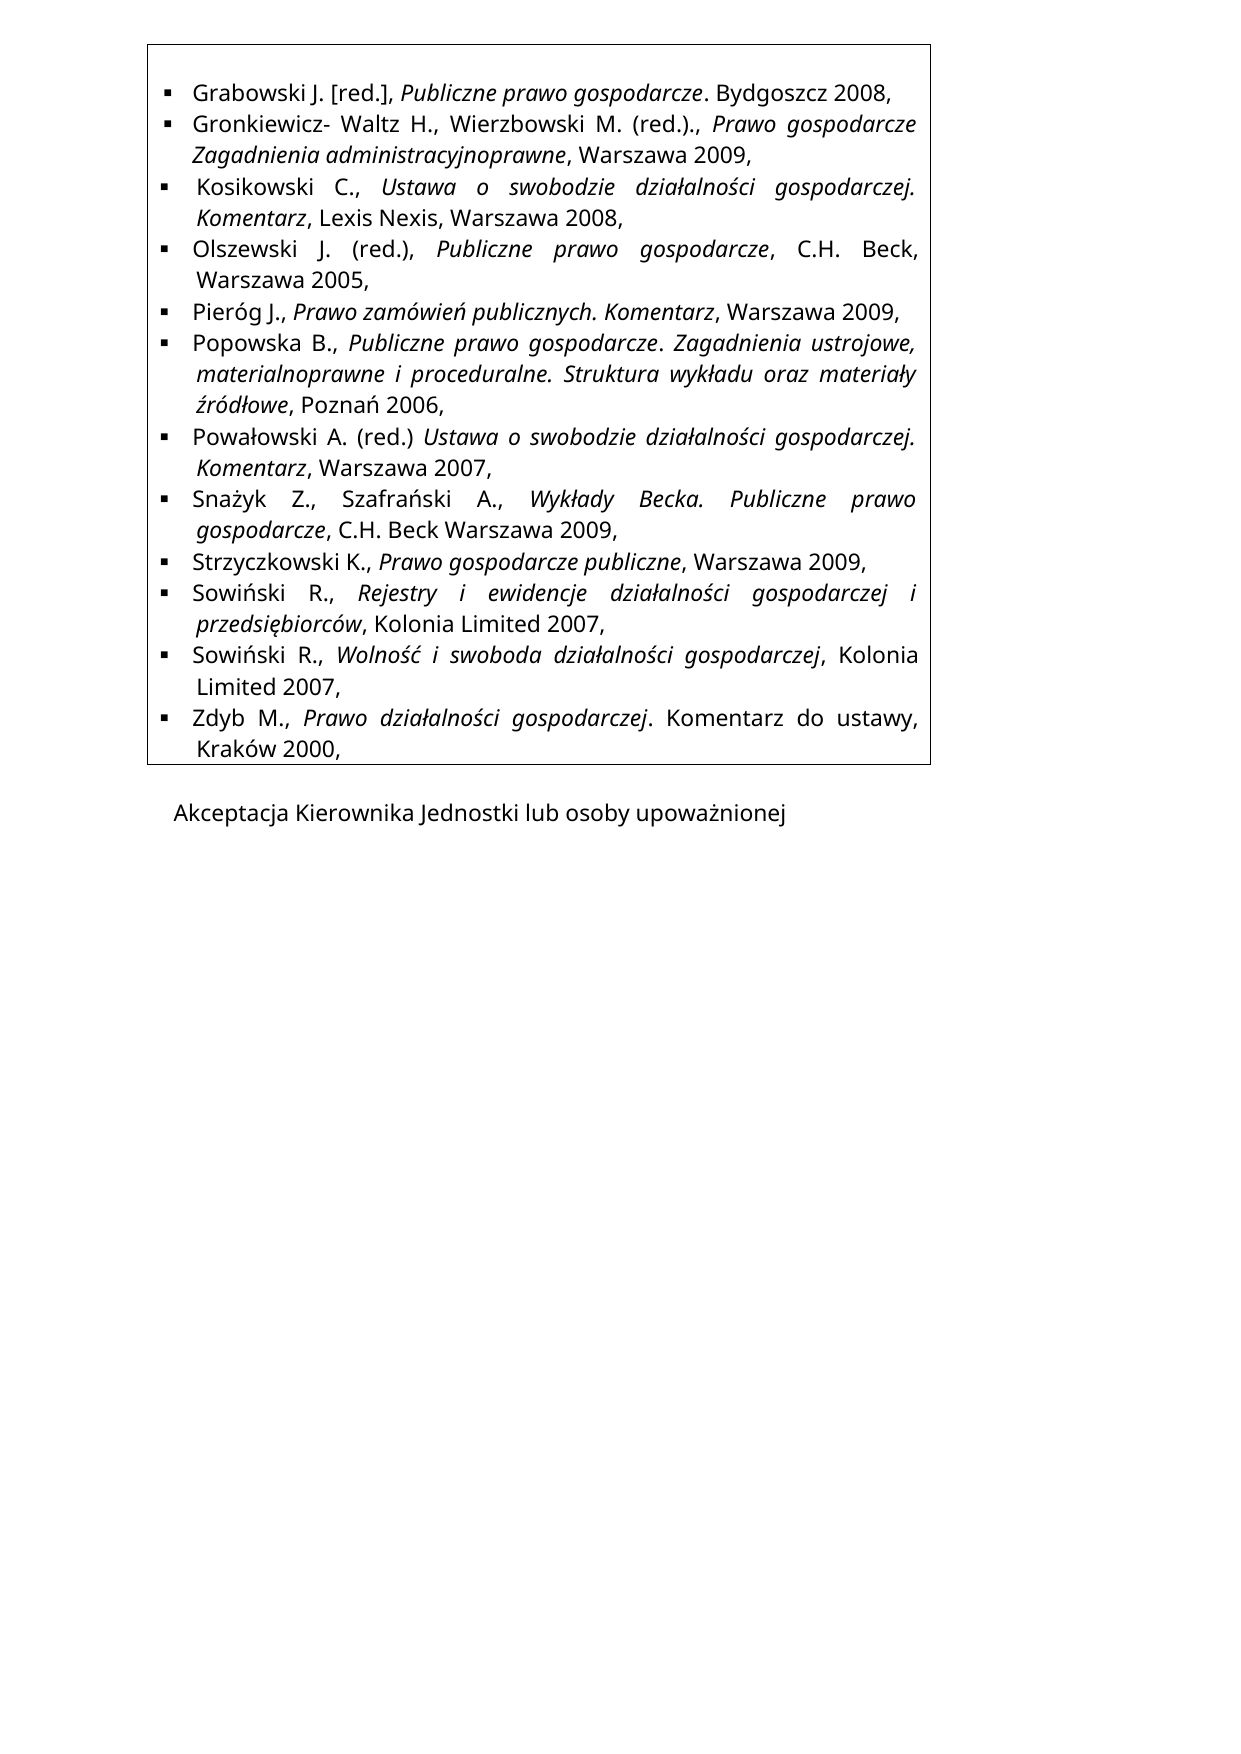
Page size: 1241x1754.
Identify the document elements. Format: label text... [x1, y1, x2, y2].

text Akceptacja Kierownika Jednostki lub osoby upoważnionej [173, 796, 1104, 828]
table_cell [148, 45, 930, 764]
